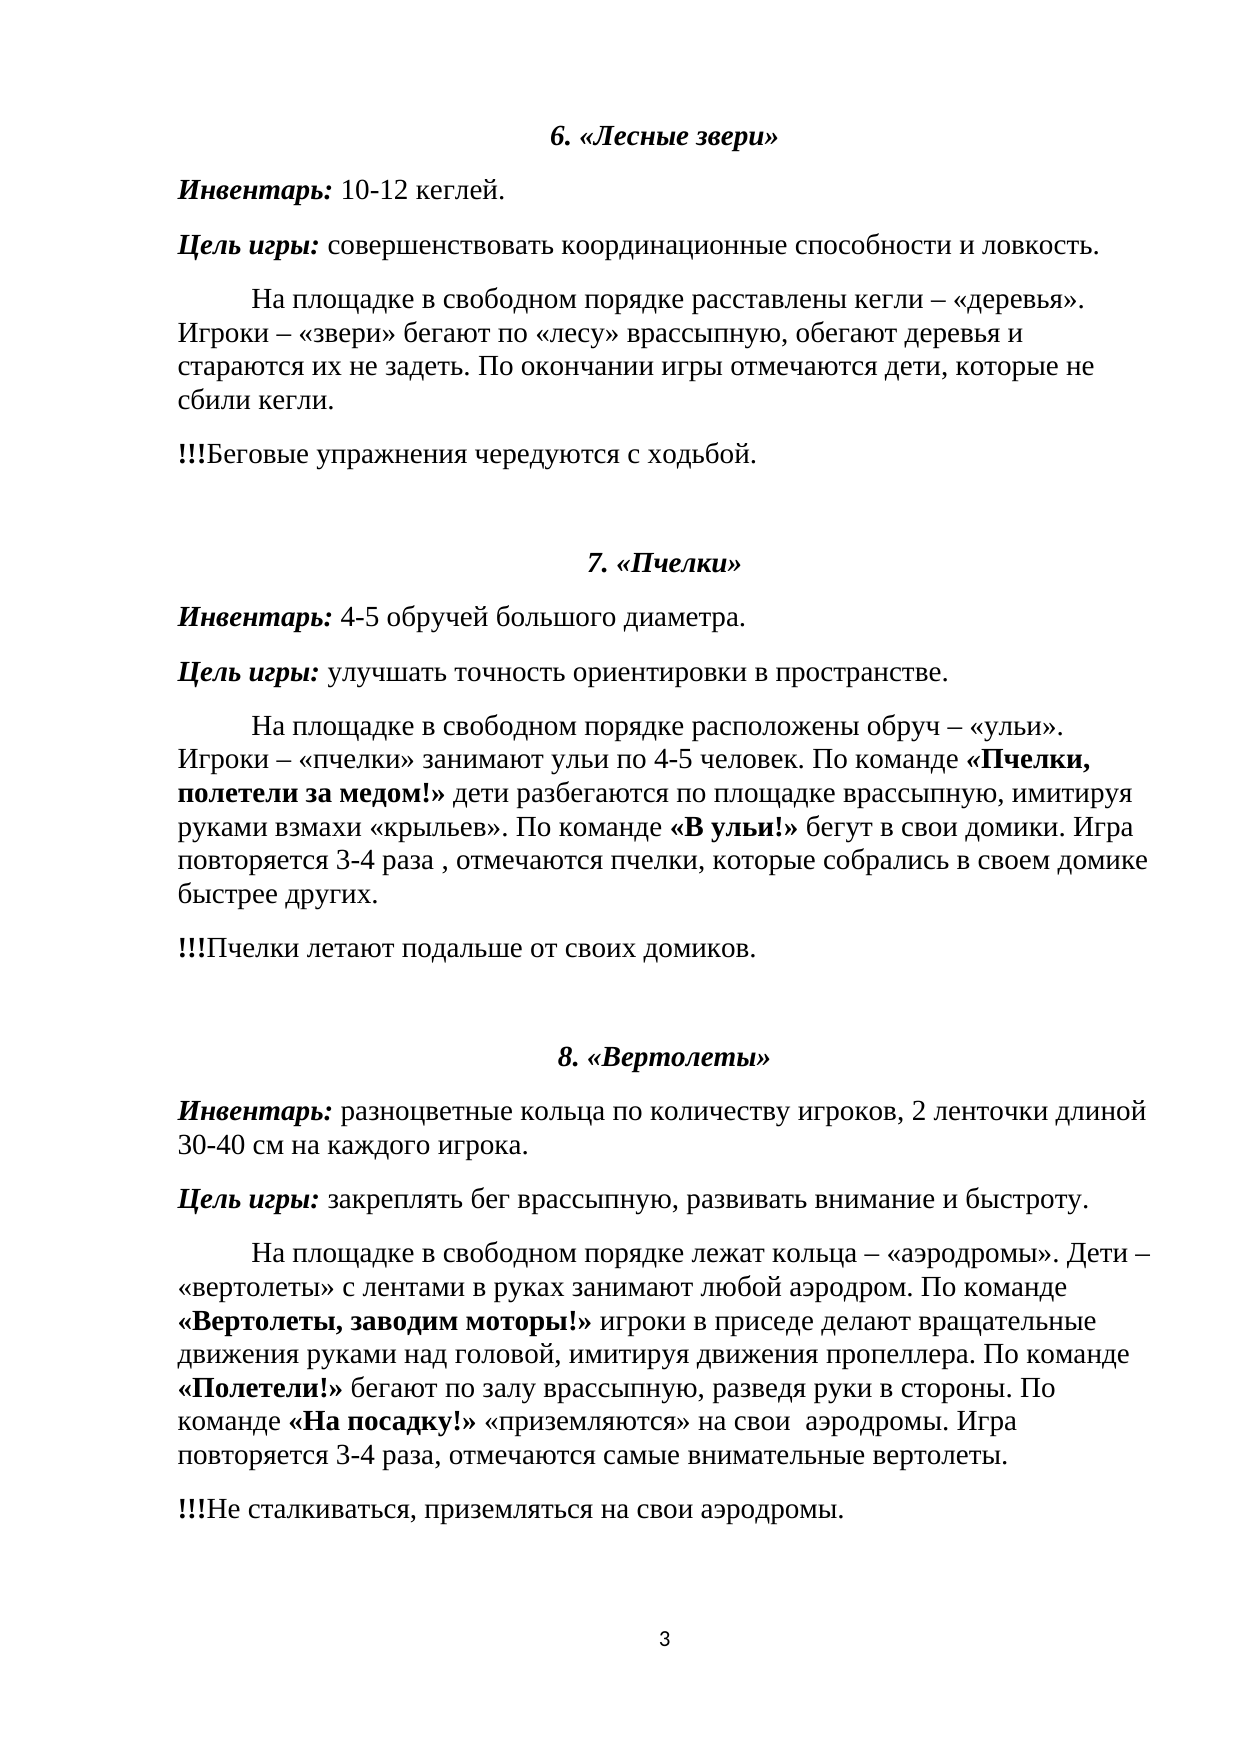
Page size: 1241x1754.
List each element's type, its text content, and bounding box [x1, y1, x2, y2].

text !!!Беговые упражнения чередуются с ходьбой. [177, 436, 1152, 470]
text 6. «Лесные звери» [177, 118, 1152, 152]
text Цель игры: закреплять бег врассыпную, развивать внимание и быстроту. [177, 1181, 1152, 1215]
text На площадке в свободном порядке расставлены кегли – «деревья». Игроки – «звери» бегают по «лесу» врассыпную, обегают деревья и стараются их не задеть. По окончании игры отмечаются дети, которые не сбили кегли. [177, 281, 1152, 415]
text 8. «Вертолеты» [177, 1039, 1152, 1072]
text Инвентарь: 10-12 кеглей. [177, 172, 1152, 206]
text !!!Пчелки летают подальше от своих домиков. [177, 930, 1152, 964]
text !!!Не сталкиваться, приземляться на свои аэродромы. [177, 1491, 1152, 1525]
text 7. «Пчелки» [177, 545, 1152, 578]
text Инвентарь: разноцветные кольца по количеству игроков, 2 ленточки длиной 30-40 см на каждого игрока. [177, 1093, 1152, 1160]
text Цель игры: улучшать точность ориентировки в пространстве. [177, 654, 1152, 687]
text На площадке в свободном порядке лежат кольца – «аэродромы». Дети – «вертолеты» с лентами в руках занимают любой аэродром. По команде «Вертолеты, заводим моторы!» игроки в приседе делают вращательные движения руками над головой, имитируя движения пропеллера. По команде «Полетели!» бегают по залу врассыпную, разведя руки в стороны. По команде «На посадку!» «приземляются» на свои аэродромы. Игра повторяется 3-4 раза, отмечаются самые внимательные вертолеты. [177, 1236, 1152, 1470]
text На площадке в свободном порядке расположены обруч – «ульи». Игроки – «пчелки» занимают ульи по 4-5 человек. По команде «Пчелки, полетели за медом!» дети разбегаются по площадке врассыпную, имитируя руками взмахи «крыльев». По команде «В ульи!» бегут в свои домики. Игра повторяется 3-4 раза , отмечаются пчелки, которые собрались в своем домике быстрее других. [177, 708, 1152, 909]
text Цель игры: совершенствовать координационные способности и ловкость. [177, 227, 1152, 260]
text Инвентарь: 4-5 обручей большого диаметра. [177, 599, 1152, 633]
